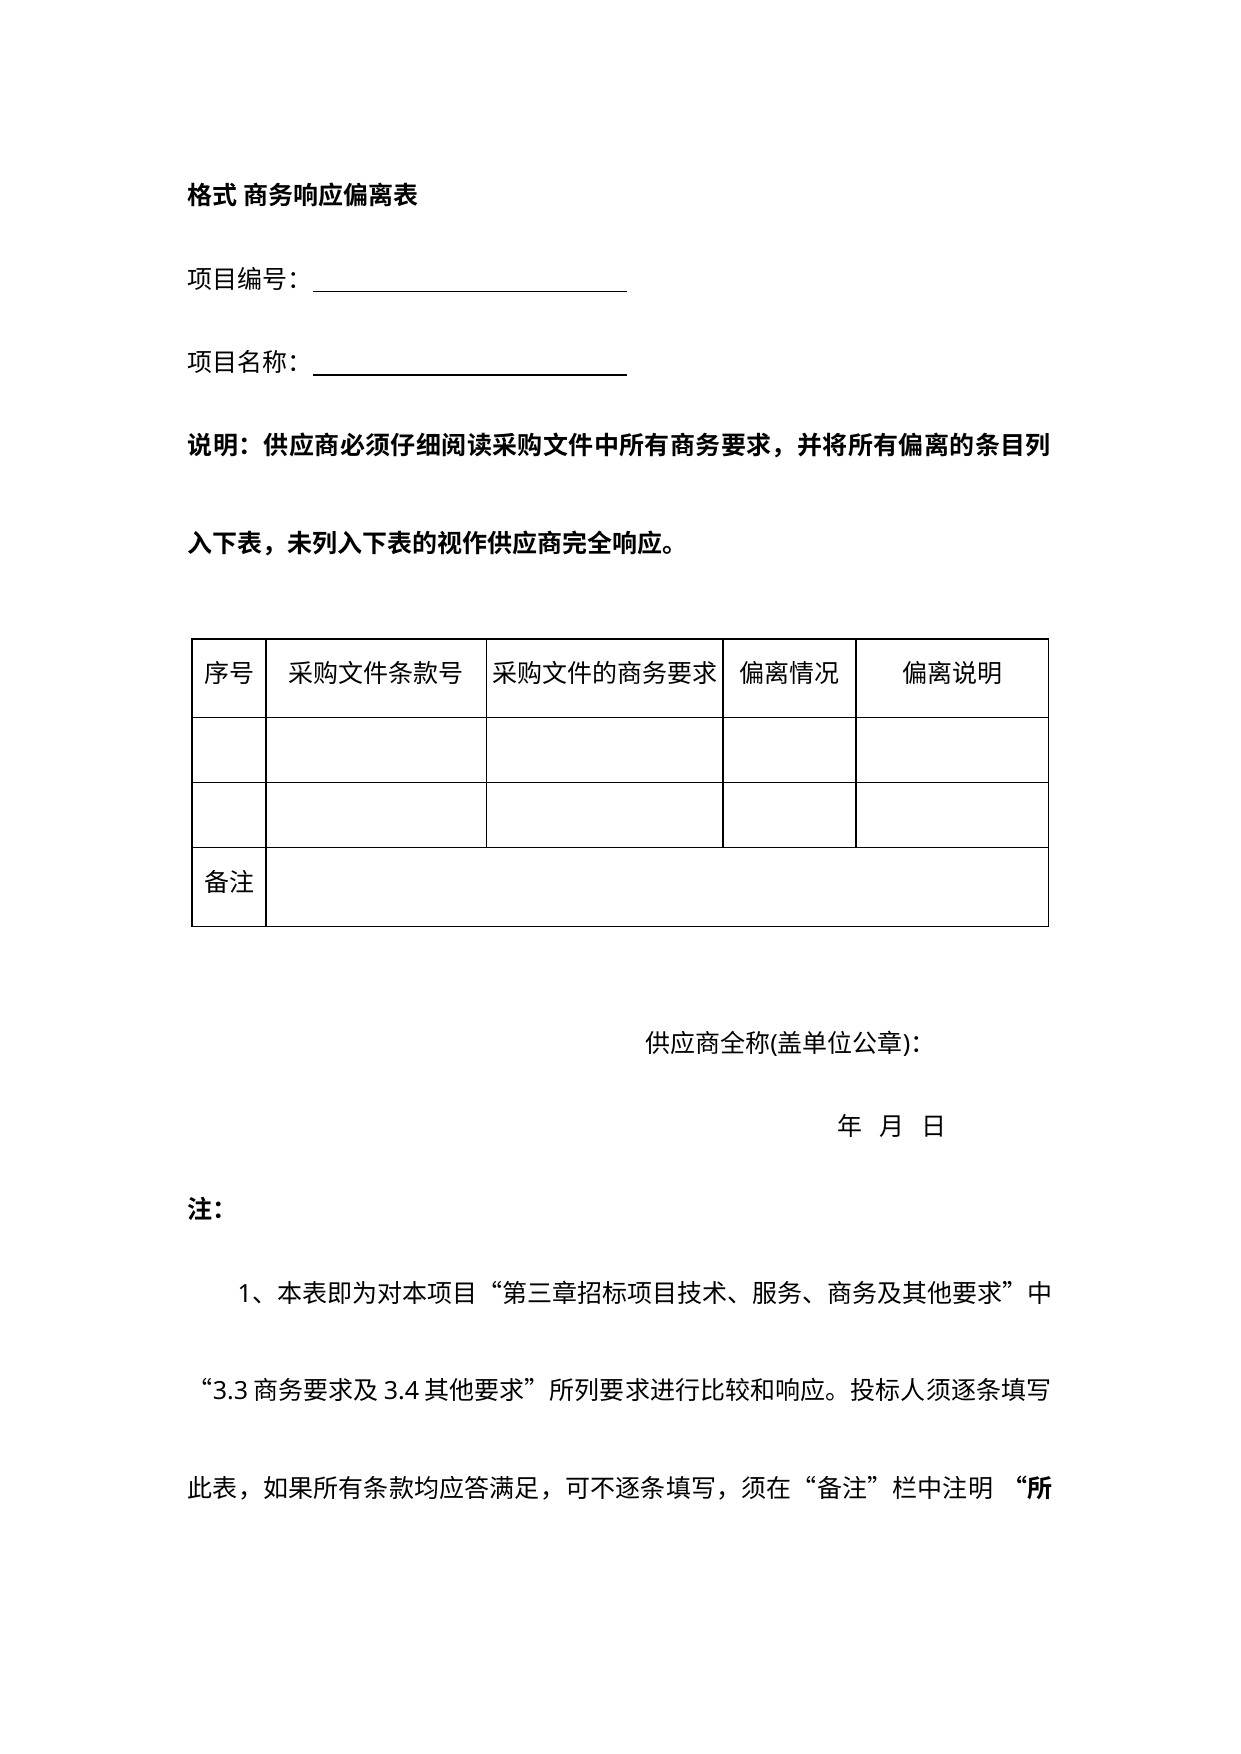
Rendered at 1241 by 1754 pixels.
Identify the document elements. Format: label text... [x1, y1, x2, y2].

table_cell [724, 783, 855, 847]
text 供应商全称(盖单位公章)： [187, 1009, 1053, 1074]
table_cell [857, 783, 1048, 847]
text 年 月 日 [187, 1092, 1053, 1157]
text 格式 商务响应偏离表 [187, 162, 1053, 227]
table_cell [193, 783, 265, 847]
table_header 序号 [193, 640, 265, 717]
table_cell [267, 848, 1048, 926]
table_cell [267, 718, 486, 782]
text 项目编号： [187, 245, 1053, 310]
table_cell [487, 783, 722, 847]
table_header 采购文件条款号 [267, 640, 486, 717]
table_cell [487, 718, 722, 782]
table_cell [857, 718, 1048, 782]
text 说明：供应商必须仔细阅读采购文件中所有商务要求，并将所有偏离的条目列入下表，未列入下表的视作供应商完全响应。 [187, 411, 1053, 574]
table_cell [193, 718, 265, 782]
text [187, 1259, 1053, 1519]
table_cell [267, 783, 486, 847]
text 注： [187, 1176, 1053, 1241]
table_header 采购文件的商务要求 [487, 640, 722, 717]
table_header 偏离说明 [857, 640, 1048, 717]
table_cell 备注 [193, 848, 265, 926]
table_cell [724, 718, 855, 782]
text 项目名称： [187, 328, 1053, 393]
table_header 偏离情况 [724, 640, 855, 717]
